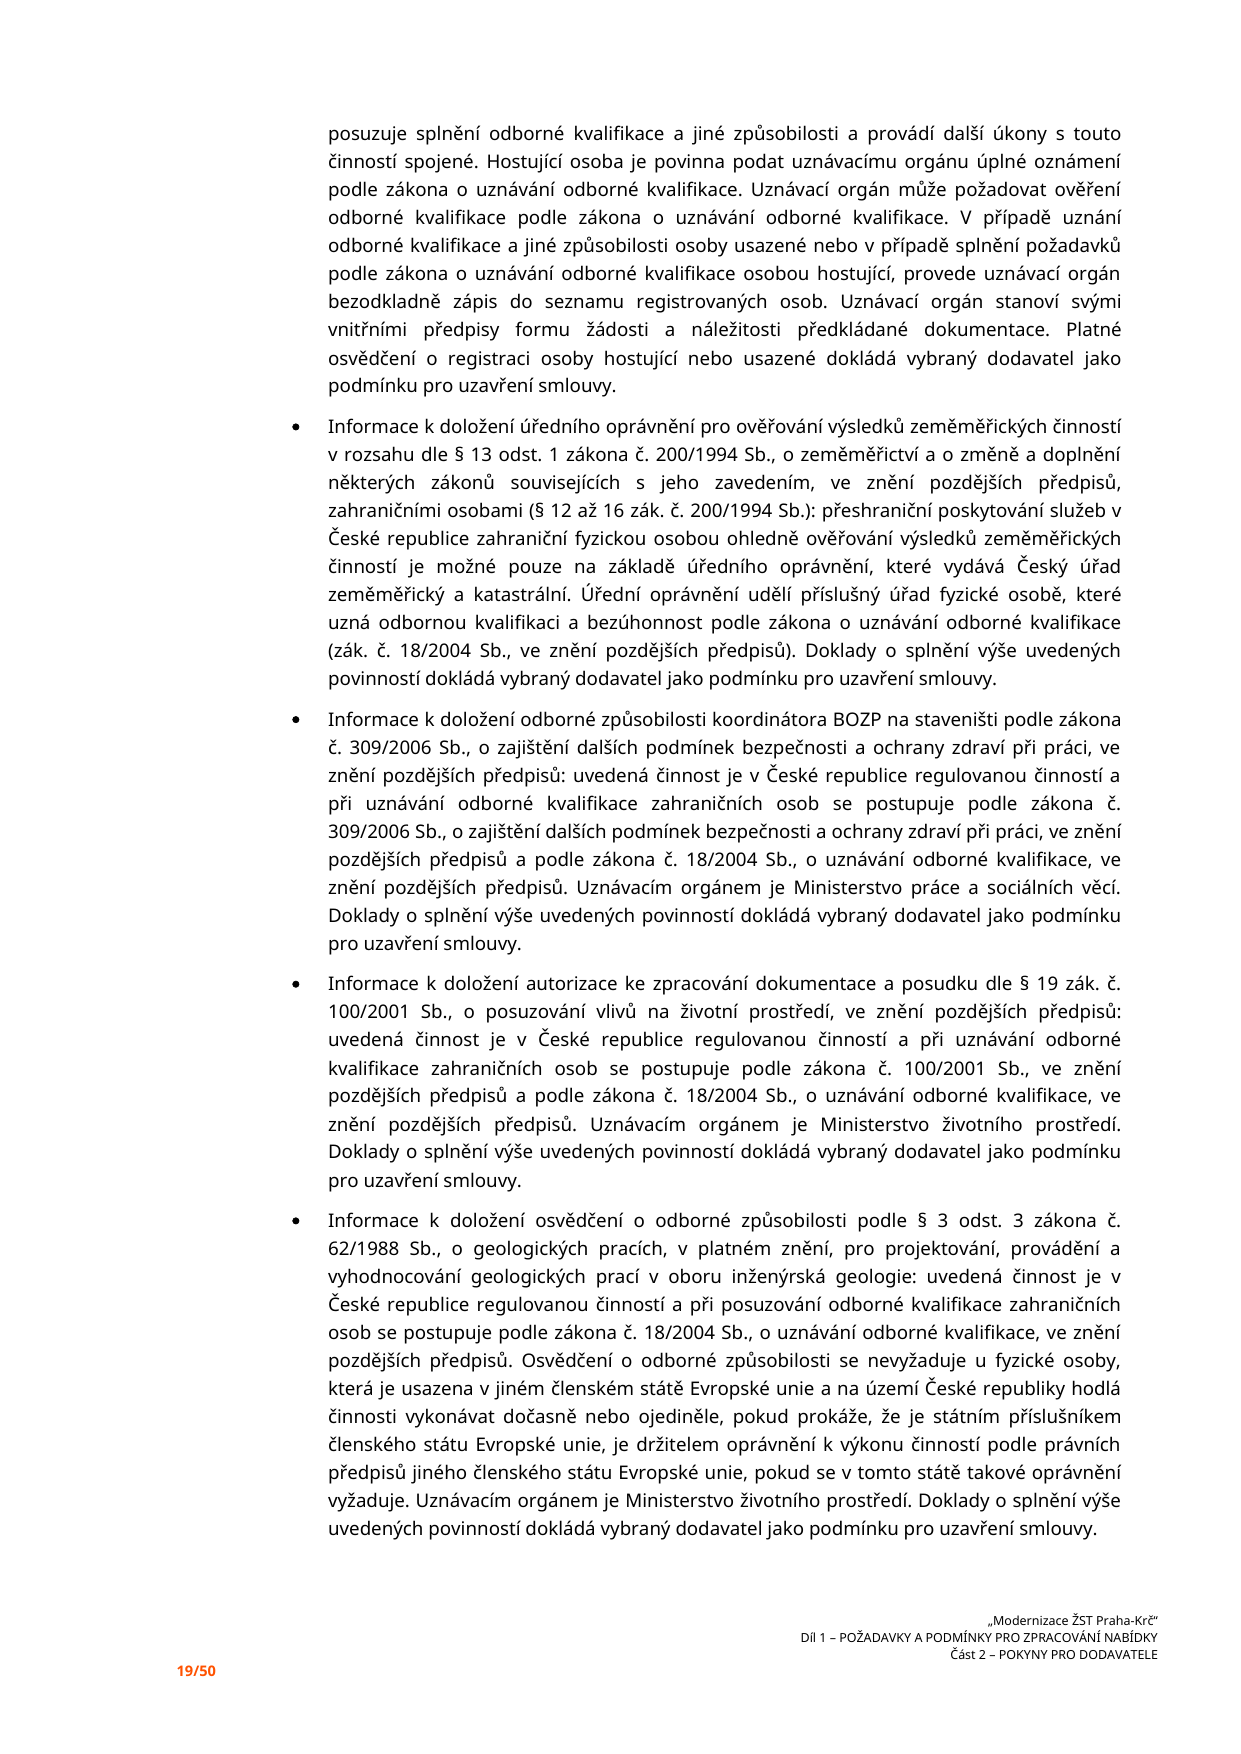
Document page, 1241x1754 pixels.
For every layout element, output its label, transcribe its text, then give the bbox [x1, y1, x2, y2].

text Informace k doložení autorizace ke zpracování dokumentace a posudku dle § 19 zák. č. 100/2001 Sb., o posuzování vlivů na životní prostředí, ve znění pozdějších předpisů: uvedená činnost je v České republice regulovanou činností a při uznávání odborné kvalifikace zahraničních osob se postupuje podle zákona č. 100/2001 Sb., ve znění pozdějších předpisů a podle zákona č. 18/2004 Sb., o uznávání odborné kvalifikace, ve znění pozdějších předpisů. Uznávacím orgánem je Ministerstvo životního prostředí. Doklady o splnění výše uvedených povinností dokládá vybraný dodavatel jako podmínku pro uzavření smlouvy. [292, 971, 1122, 1192]
text Informace k doložení úředního oprávnění pro ověřování výsledků zeměměřických činností v rozsahu dle § 13 odst. 1 zákona č. 200/1994 Sb., o zeměměřictví a o změně a doplnění některých zákonů souvisejících s jeho zavedením, ve znění pozdějších předpisů, zahraničními osobami (§ 12 až 16 zák. č. 200/1994 Sb.): přeshraniční poskytování služeb v České republice zahraniční fyzickou osobou ohledně ověřování výsledků zeměměřických činností je možné pouze na základě úředního oprávnění, které vydává Český úřad zeměměřický a katastrální. Úřední oprávnění udělí příslušný úřad fyzické osobě, které uzná odbornou kvalifikaci a bezúhonnost podle zákona o uznávání odborné kvalifikace (zák. č. 18/2004 Sb., ve znění pozdějších předpisů). Doklady o splnění výše uvedených povinností dokládá vybraný dodavatel jako podmínku pro uzavření smlouvy. [292, 413, 1122, 691]
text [292, 121, 1122, 398]
text Informace k doložení odborné způsobilosti koordinátora BOZP na staveništi podle zákona č. 309/2006 Sb., o zajištění dalších podmínek bezpečnosti a ochrany zdraví při práci, ve znění pozdějších předpisů: uvedená činnost je v České republice regulovanou činností a při uznávání odborné kvalifikace zahraničních osob se postupuje podle zákona č. 309/2006 Sb., o zajištění dalších podmínek bezpečnosti a ochrany zdraví při práci, ve znění pozdějších předpisů a podle zákona č. 18/2004 Sb., o uznávání odborné kvalifikace, ve znění pozdějších předpisů. Uznávacím orgánem je Ministerstvo práce a sociálních věcí. Doklady o splnění výše uvedených povinností dokládá vybraný dodavatel jako podmínku pro uzavření smlouvy. [292, 706, 1122, 956]
text Informace k doložení osvědčení o odborné způsobilosti podle § 3 odst. 3 zákona č. 62/1988 Sb., o geologických pracích, v platném znění, pro projektování, provádění a vyhodnocování geologických prací v oboru inženýrská geologie: uvedená činnost je v České republice regulovanou činností a při posuzování odborné kvalifikace zahraničních osob se postupuje podle zákona č. 18/2004 Sb., o uznávání odborné kvalifikace, ve znění pozdějších předpisů. Osvědčení o odborné způsobilosti se nevyžaduje u fyzické osoby, která je usazena v jiném členském státě Evropské unie a na území České republiky hodlá činnosti vykonávat dočasně nebo ojediněle, pokud prokáže, že je státním příslušníkem členského státu Evropské unie, je držitelem oprávnění k výkonu činností podle právních předpisů jiného členského státu Evropské unie, pokud se v tomto státě takové oprávnění vyžaduje. Uznávacím orgánem je Ministerstvo životního prostředí. Doklady o splnění výše uvedených povinností dokládá vybraný dodavatel jako podmínku pro uzavření smlouvy. [292, 1207, 1122, 1541]
